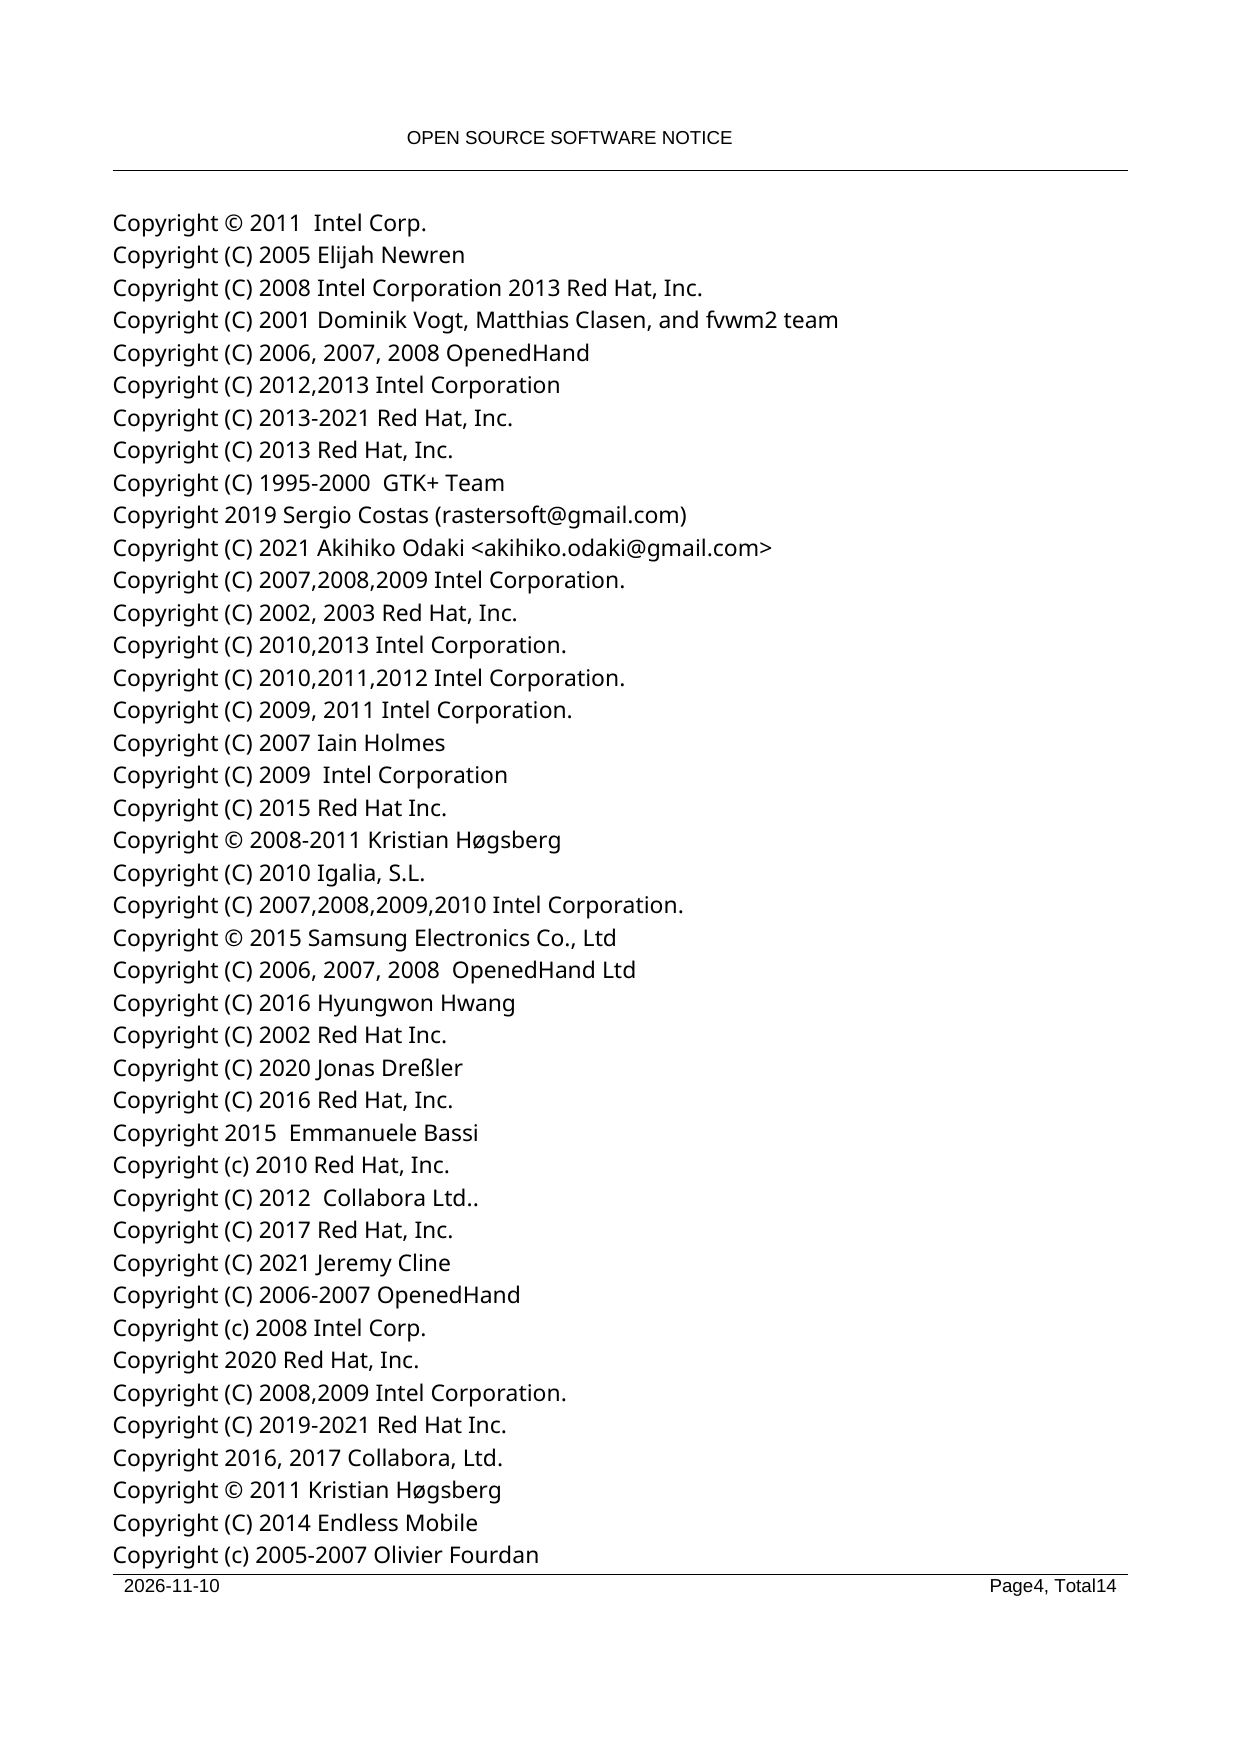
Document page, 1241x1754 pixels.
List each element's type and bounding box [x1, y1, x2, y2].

text [112, 206, 1128, 1571]
